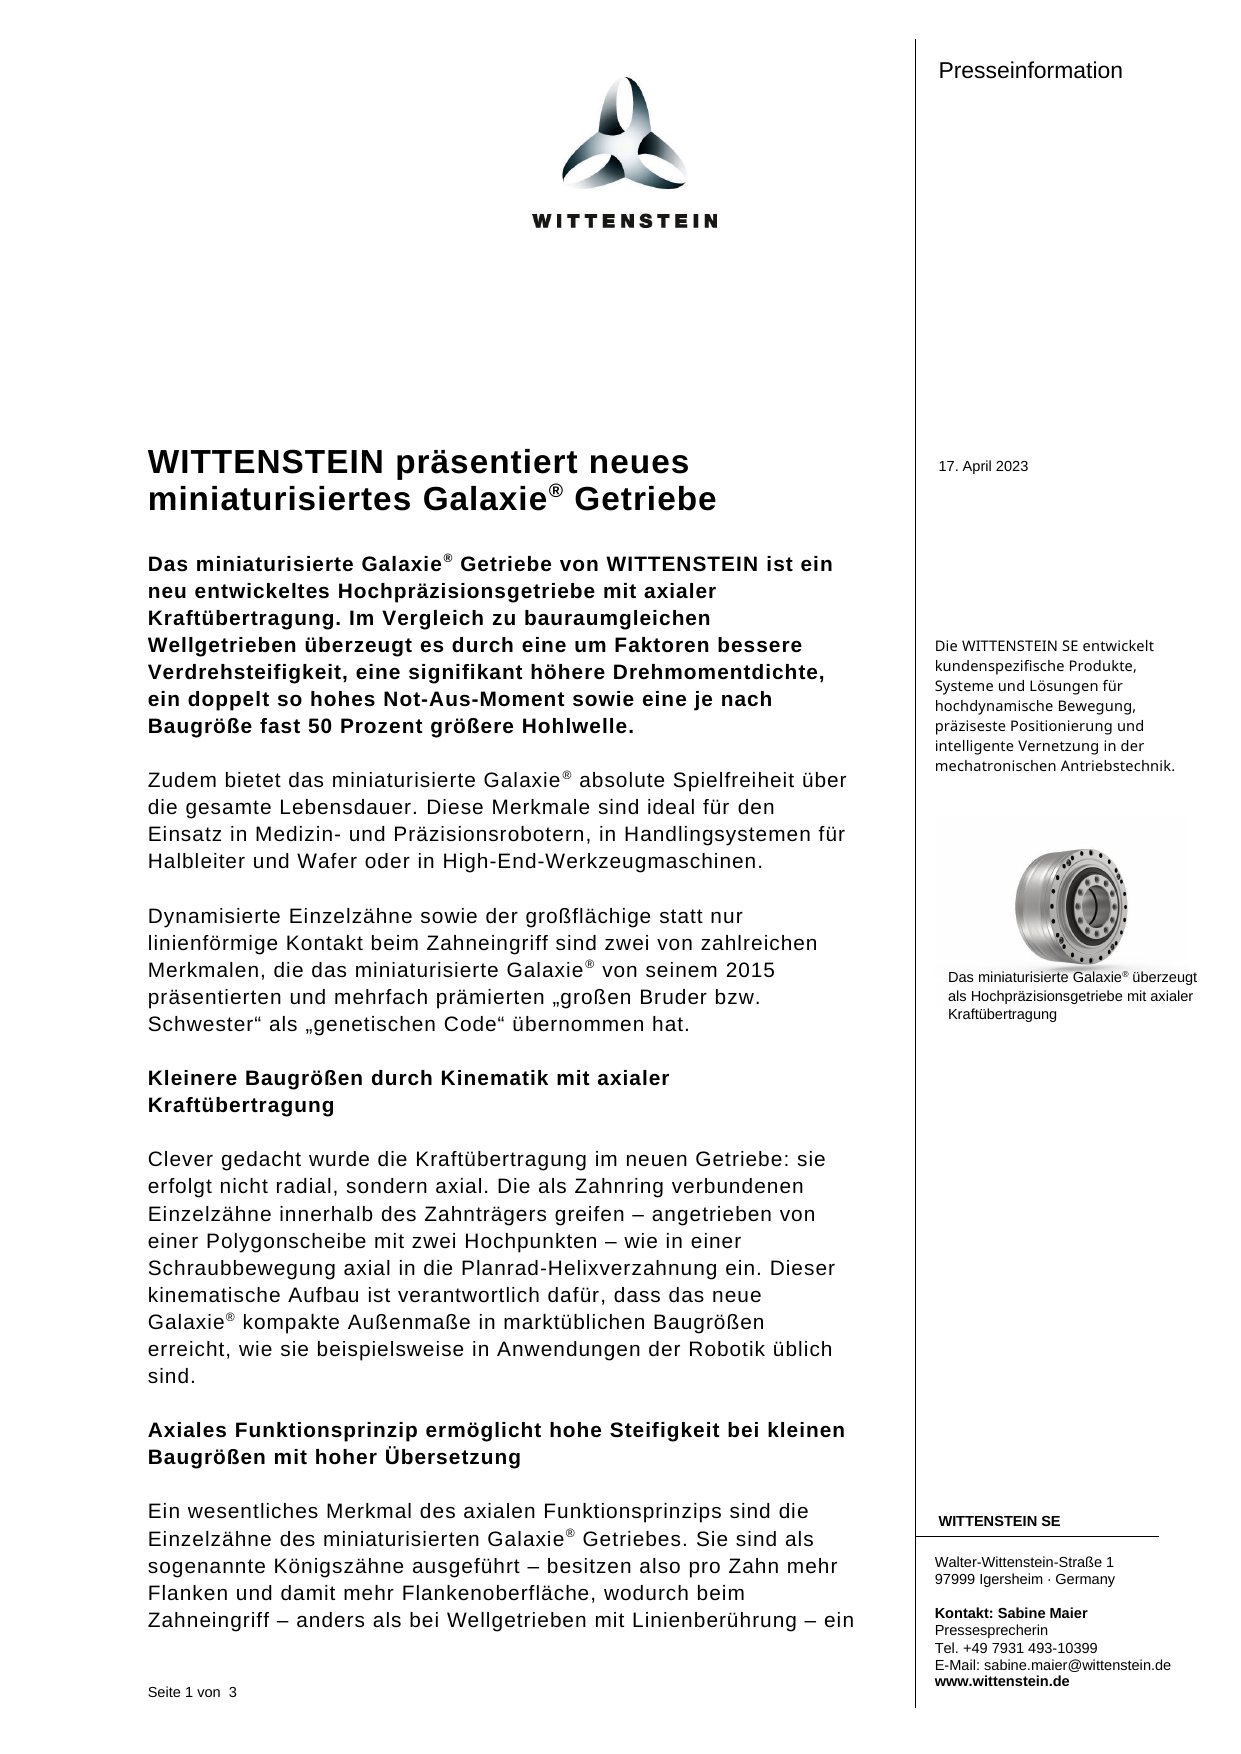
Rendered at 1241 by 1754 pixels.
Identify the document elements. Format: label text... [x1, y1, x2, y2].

text Kleinere Baugrößen durch Kinematik mit axialer Kraftübertragung [148, 1064, 856, 1118]
text Zudem bietet das miniaturisierte Galaxie® absolute Spielfreiheit über die gesamte Lebensdauer. Diese Merkmale sind ideal für den Einsatz in Medizin- und Präzisionsrobotern, in Handlingsystemen für Halbleiter und Wafer oder in High-End-Werkzeugmaschinen. [148, 766, 856, 874]
text WITTENSTEIN präsentiert neues miniaturisiertes Galaxie® Getriebe [148, 443, 856, 518]
text Clever gedacht wurde die Kraftübertragung im neuen Getriebe: sie erfolgt nicht radial, sondern axial. Die als Zahnring verbundenen Einzelzähne innerhalb des Zahnträgers greifen – angetrieben von einer Polygonscheibe mit zwei Hochpunkten – wie in einer Schraubbewegung axial in die Planrad-Helixverzahnung ein. Dieser kinematische Aufbau ist verantwortlich dafür, dass das neue Galaxie® kompakte Außenmaße in marktüblichen Baugrößen erreicht, wie sie beispielsweise in Anwendungen der Robotik üblich sind. [148, 1145, 856, 1389]
picture [934, 815, 1190, 1008]
text Axiales Funktionsprinzip ermöglicht hohe Steifigkeit bei kleinen Baugrößen mit hoher Übersetzung [148, 1416, 856, 1470]
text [148, 1497, 856, 1633]
text Dynamisierte Einzelzähne sowie der großflächige statt nur linienförmige Kontakt beim Zahneingriff sind zwei von zahlreichen Merkmalen, die das miniaturisierte Galaxie® von seinem 2015 präsentierten und mehrfach prämierten „großen Bruder bzw. Schwester“ als „genetischen Code“ übernommen hat. [148, 901, 856, 1037]
text Das miniaturisierte Galaxie® Getriebe von WITTENSTEIN ist ein neu entwickeltes Hochpräzisionsgetriebe mit axialer Kraftübertragung. Im Vergleich zu bauraumgleichen Wellgetrieben überzeugt es durch eine um Faktoren bessere Verdrehsteifigkeit, eine signifikant höhere Drehmomentdichte, ein doppelt so hohes Not-Aus-Moment sowie eine je nach Baugröße fast 50 Prozent größere Hohlwelle. [148, 549, 856, 739]
picture [532, 77, 717, 228]
